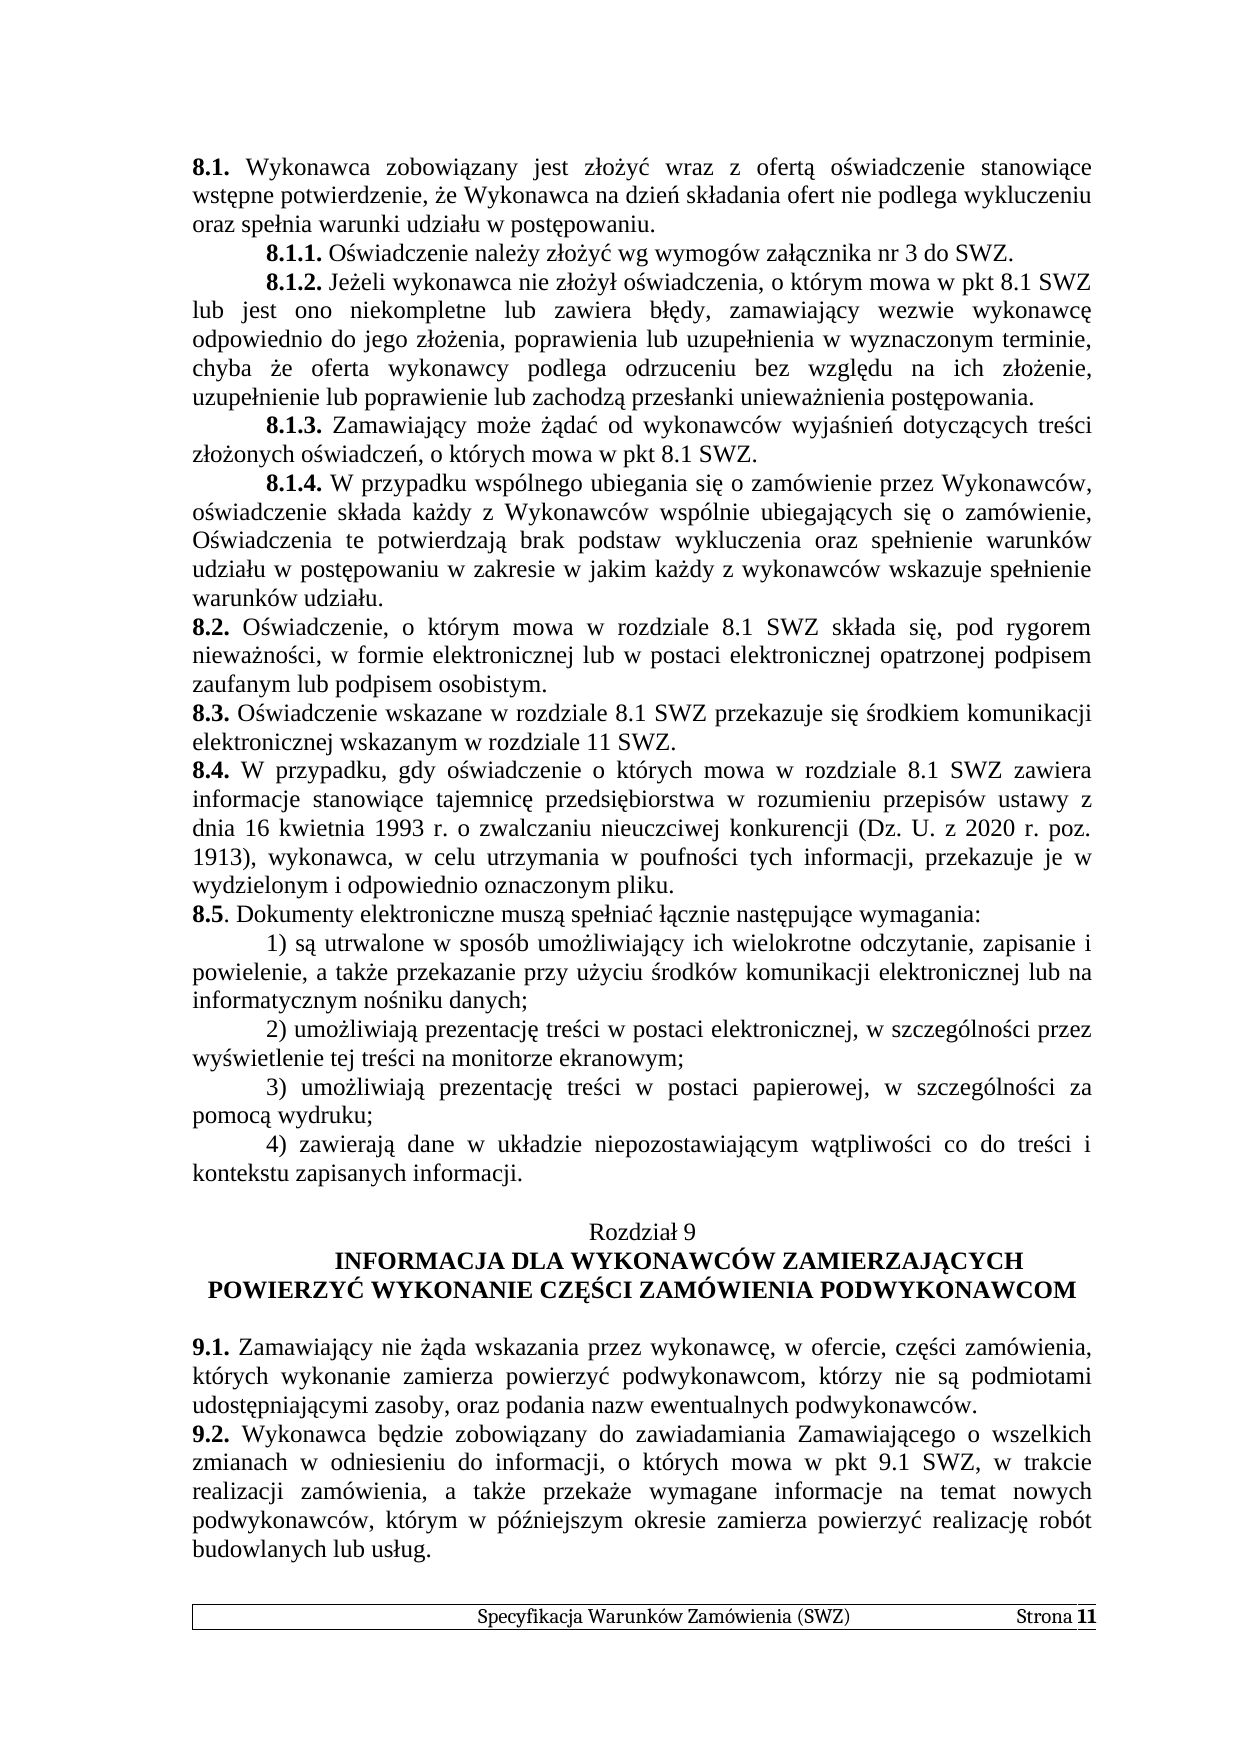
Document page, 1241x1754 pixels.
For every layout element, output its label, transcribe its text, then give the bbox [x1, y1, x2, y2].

text 8.1.1. Oświadczenie należy złożyć wg wymogów załącznika nr 3 do SWZ. [192, 238, 1093, 267]
text 8.1.2. Jeżeli wykonawca nie złożył oświadczenia, o którym mowa w pkt 8.1 SWZ lub jest ono niekompletne lub zawiera błędy, zamawiający wezwie wykonawcę odpowiednio do jego złożenia, poprawienia lub uzupełnienia w wyznaczonym terminie, chyba że oferta wykonawcy podlega odrzuceniu bez względu na ich złożenie, uzupełnienie lub poprawienie lub zachodzą przesłanki unieważnienia postępowania. [192, 267, 1093, 410]
text INFORMACJA DLA WYKONAWCÓW ZAMIERZAJĄCYCH POWIERZYĆ WYKONANIE CZĘŚCI ZAMÓWIENIA PODWYKONAWCOM [192, 1246, 1093, 1304]
text 8.2. Oświadczenie, o którym mowa w rozdziale 8.1 SWZ składa się, pod rygorem nieważności, w formie elektronicznej lub w postaci elektronicznej opatrzonej podpisem zaufanym lub podpisem osobistym. [192, 612, 1093, 698]
text 2) umożliwiają prezentację treści w postaci elektronicznej, w szczególności przez wyświetlenie tej treści na monitorze ekranowym; [192, 1014, 1093, 1072]
text 8.5. Dokumenty elektroniczne muszą spełniać łącznie następujące wymagania: [192, 899, 1093, 928]
list Rozdział 9 [192, 1217, 1093, 1246]
text 9.1. Zamawiający nie żąda wskazania przez wykonawcę, w ofercie, części zamówienia, których wykonanie zamierza powierzyć podwykonawcom, którzy nie są podmiotami udostępniającymi zasoby, oraz podania nazw ewentualnych podwykonawców. [192, 1332, 1093, 1419]
text 3) umożliwiają prezentację treści w postaci papierowej, w szczególności za pomocą wydruku; [192, 1072, 1093, 1129]
text 8.3. Oświadczenie wskazane w rozdziale 8.1 SWZ przekazuje się środkiem komunikacji elektronicznej wskazanym w rozdziale 11 SWZ. [192, 698, 1093, 755]
text 9.2. Wykonawca będzie zobowiązany do zawiadamiania Zamawiającego o wszelkich zmianach w odniesieniu do informacji, o których mowa w pkt 9.1 SWZ, w trakcie realizacji zamówienia, a także przekaże wymagane informacje na temat nowych podwykonawców, którym w późniejszym okresie zamierza powierzyć realizację robót budowlanych lub usług. [192, 1419, 1093, 1562]
text 8.4. W przypadku, gdy oświadczenie o których mowa w rozdziale 8.1 SWZ zawiera informacje stanowiące tajemnicę przedsiębiorstwa w rozumieniu przepisów ustawy z dnia 16 kwietnia 1993 r. o zwalczaniu nieuczciwej konkurencji (Dz. U. z 2020 r. poz. 1913), wykonawca, w celu utrzymania w poufności tych informacji, przekazuje je w wydzielonym i odpowiednio oznaczonym pliku. [192, 755, 1093, 899]
text 8.1.4. W przypadku wspólnego ubiegania się o zamówienie przez Wykonawców, oświadczenie składa każdy z Wykonawców wspólnie ubiegających się o zamówienie, Oświadczenia te potwierdzają brak podstaw wykluczenia oraz spełnienie warunków udziału w postępowaniu w zakresie w jakim każdy z wykonawców wskazuje spełnienie warunków udziału. [192, 468, 1093, 612]
text 4) zawierają dane w układzie niepozostawiającym wątpliwości co do treści i kontekstu zapisanych informacji. [192, 1129, 1093, 1187]
text 8.1.3. Zamawiający może żądać od wykonawców wyjaśnień dotyczących treści złożonych oświadczeń, o których mowa w pkt 8.1 SWZ. [192, 410, 1093, 468]
text 8.1. Wykonawca zobowiązany jest złożyć wraz z ofertą oświadczenie stanowiące wstępne potwierdzenie, że Wykonawca na dzień składania ofert nie podlega wykluczeniu oraz spełnia warunki udziału w postępowaniu. [192, 152, 1093, 238]
text 1) są utrwalone w sposób umożliwiający ich wielokrotne odczytanie, zapisanie i powielenie, a także przekazanie przy użyciu środków komunikacji elektronicznej lub na informatycznym nośniku danych; [192, 928, 1093, 1014]
